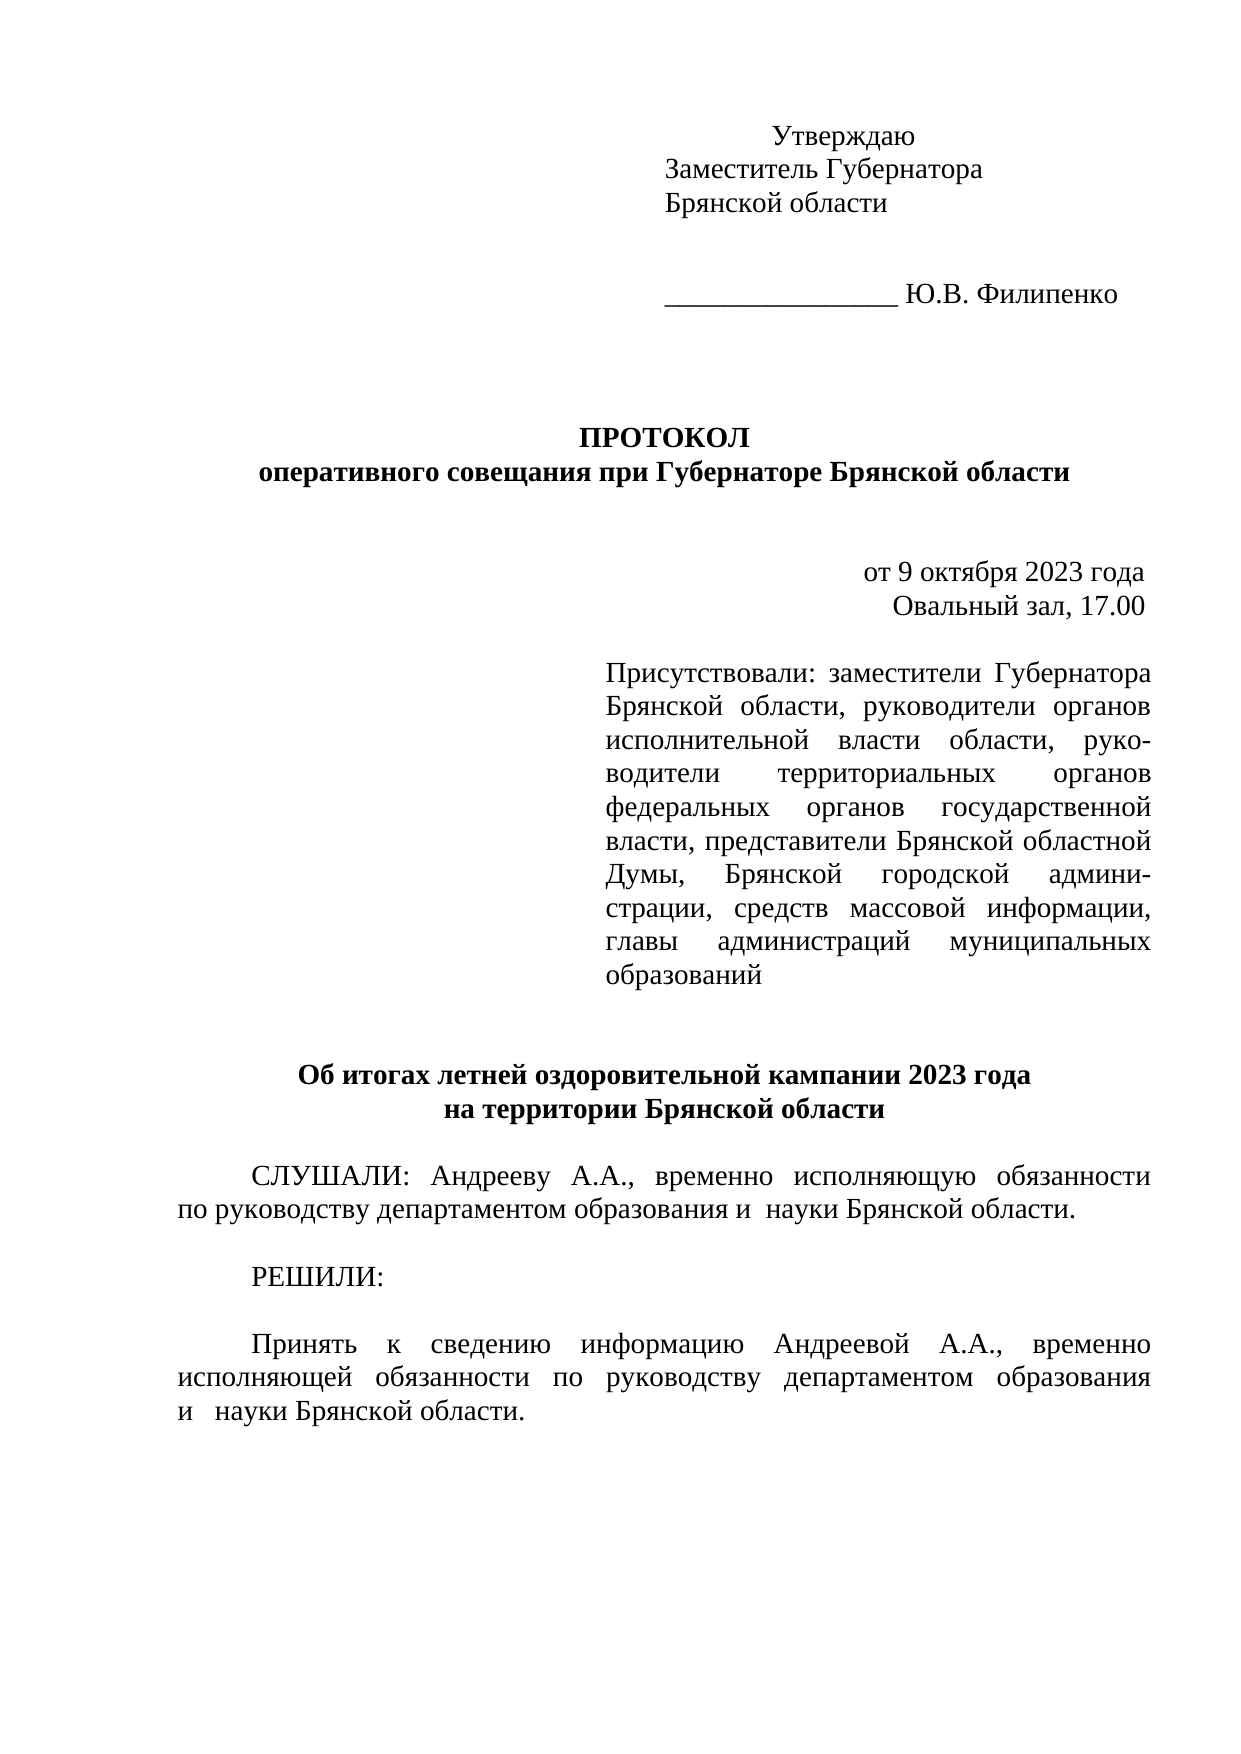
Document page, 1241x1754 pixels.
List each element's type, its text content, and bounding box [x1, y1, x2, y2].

text СЛУШАЛИ: Андрееву А.А., временно исполняющую обязанности по руководству департаментом образования и науки Брянской области. [177, 1158, 1152, 1225]
text ПРОТОКОЛ [177, 420, 1152, 454]
text на территории Брянской области [177, 1091, 1152, 1124]
text Утверждаю [177, 118, 1152, 152]
text Принять к сведению информацию Андреевой А.А., временно исполняющей обязанности по руководству департаментом образования и науки Брянской области. [177, 1326, 1152, 1426]
text ________________ Ю.В. Филипенко [664, 252, 1152, 310]
text Заместитель Губернатора [664, 152, 1167, 185]
text оперативного совещания при Губернаторе Брянской области [177, 454, 1152, 487]
text Овальный зал, 17.00 [767, 588, 1152, 621]
text РЕШИЛИ: [177, 1259, 1152, 1292]
text Об итогах летней оздоровительной кампании 2023 года [177, 1057, 1152, 1091]
text Брянской области [664, 185, 1167, 219]
text Присутствовали: заместители Губернатора Брянской области, руководители органов исполнительной власти области, руко- водители территориальных органов федеральных органов государственной власти, представители Брянской областной Думы, Брянской городской админи-страции, средств массовой информации, главы администраций муниципальных образований [605, 655, 1152, 990]
text от 9 октября 2023 года [177, 554, 1152, 588]
